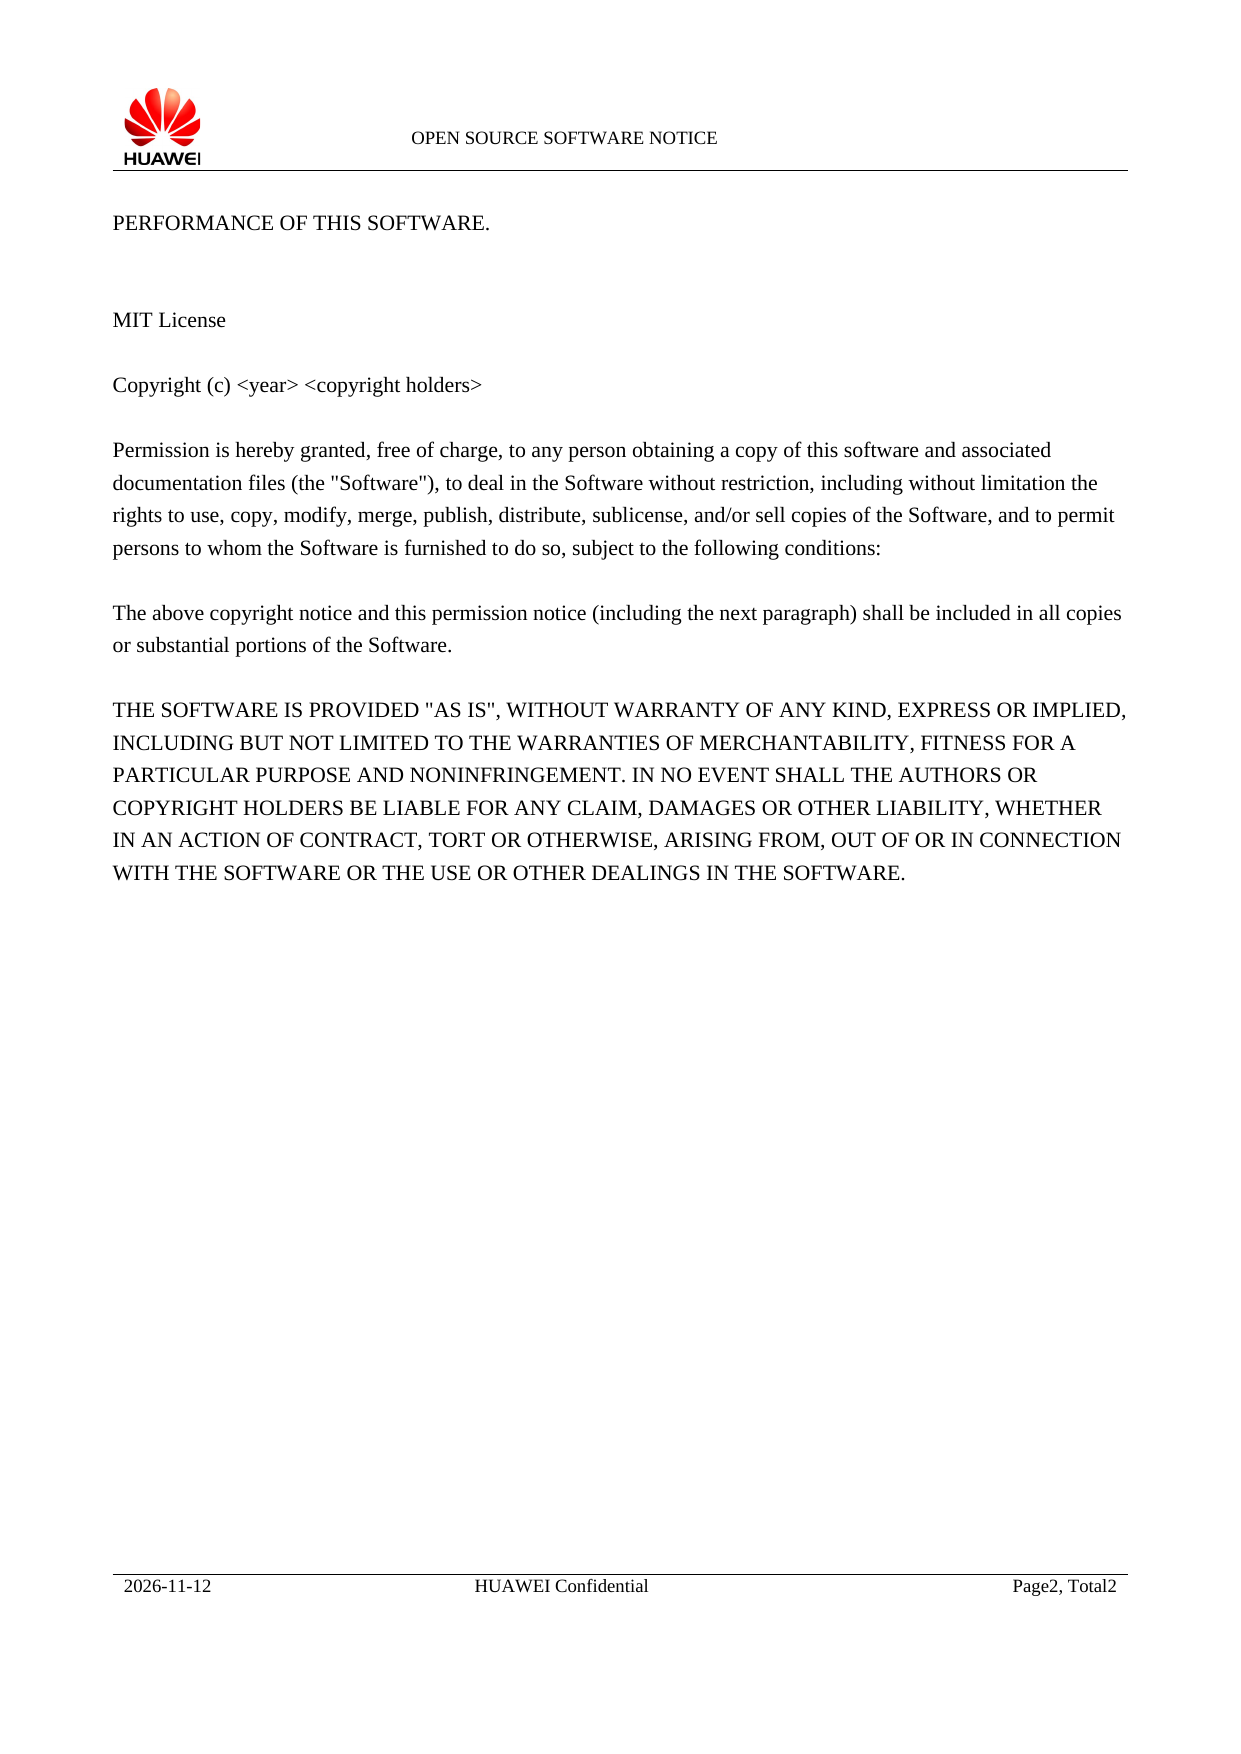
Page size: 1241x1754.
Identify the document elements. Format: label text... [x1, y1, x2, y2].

picture [124, 88, 201, 165]
